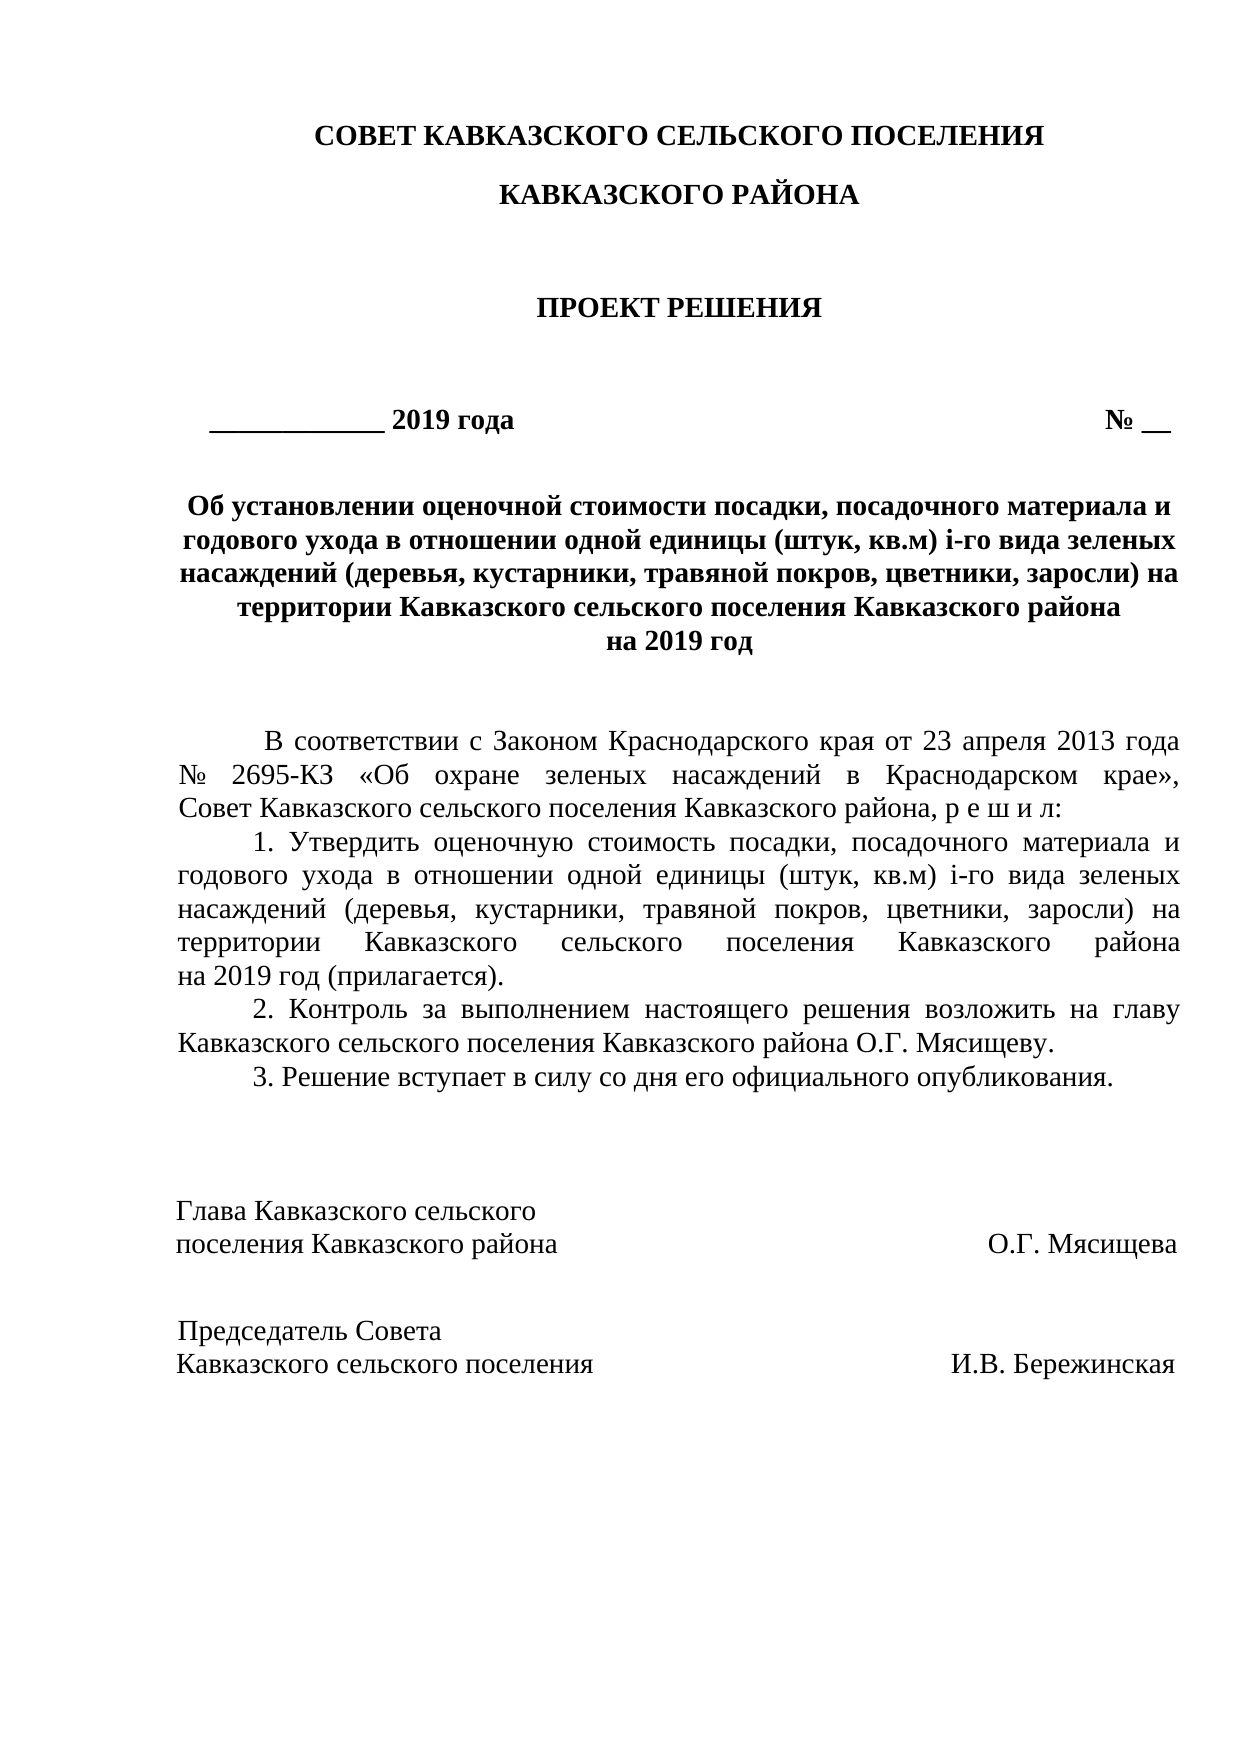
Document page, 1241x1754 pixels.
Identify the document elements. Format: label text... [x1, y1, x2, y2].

text ____________ 2019 года № __ [177, 402, 1181, 436]
text Глава Кавказского сельского [176, 1193, 1181, 1226]
text КАВКАЗСКОГО РАЙОНА [177, 177, 1181, 211]
text В соответствии с Законом Краснодарского края от 23 апреля 2013 года № 2695-КЗ «Об охране зеленых насаждений в Краснодарском крае», Совет Кавказского сельского поселения Кавказского района, р е ш и л: [178, 723, 1181, 824]
text 1. Утвердить оценочную стоимость посадки, посадочного материала и годового ухода в отношении одной единицы (штук, кв.м) i-го вида зеленых насаждений (деревья, кустарники, травяной покров, цветники, заросли) на территории Кавказского сельского поселения Кавказского района на 2019 год (прилагается). [177, 824, 1181, 992]
text Кавказского сельского поселения И.В. Бережинская [176, 1346, 1181, 1380]
text СОВЕТ КАВКАЗСКОГО СЕЛЬСКОГО ПОСЕЛЕНИЯ [177, 118, 1181, 152]
text поселения Кавказского района О.Г. Мясищева [176, 1226, 1181, 1260]
text 3. Решение вступает в силу со дня его официального опубликования. [177, 1059, 1181, 1092]
text Председатель Совета [177, 1313, 1181, 1346]
text 2. Контроль за выполнением настоящего решения возложить на главу Кавказского сельского поселения Кавказского района О.Г. Мясищеву. [177, 992, 1181, 1059]
text Об установлении оценочной стоимости посадки, посадочного материала и годового ухода в отношении одной единицы (штук, кв.м) i-го вида зеленых насаждений (деревья, кустарники, травяной покров, цветники, заросли) на территории Кавказского сельского поселения Кавказского района на 2019 год [177, 488, 1181, 656]
text ПРОЕКТ РЕШЕНИЯ [177, 290, 1181, 323]
